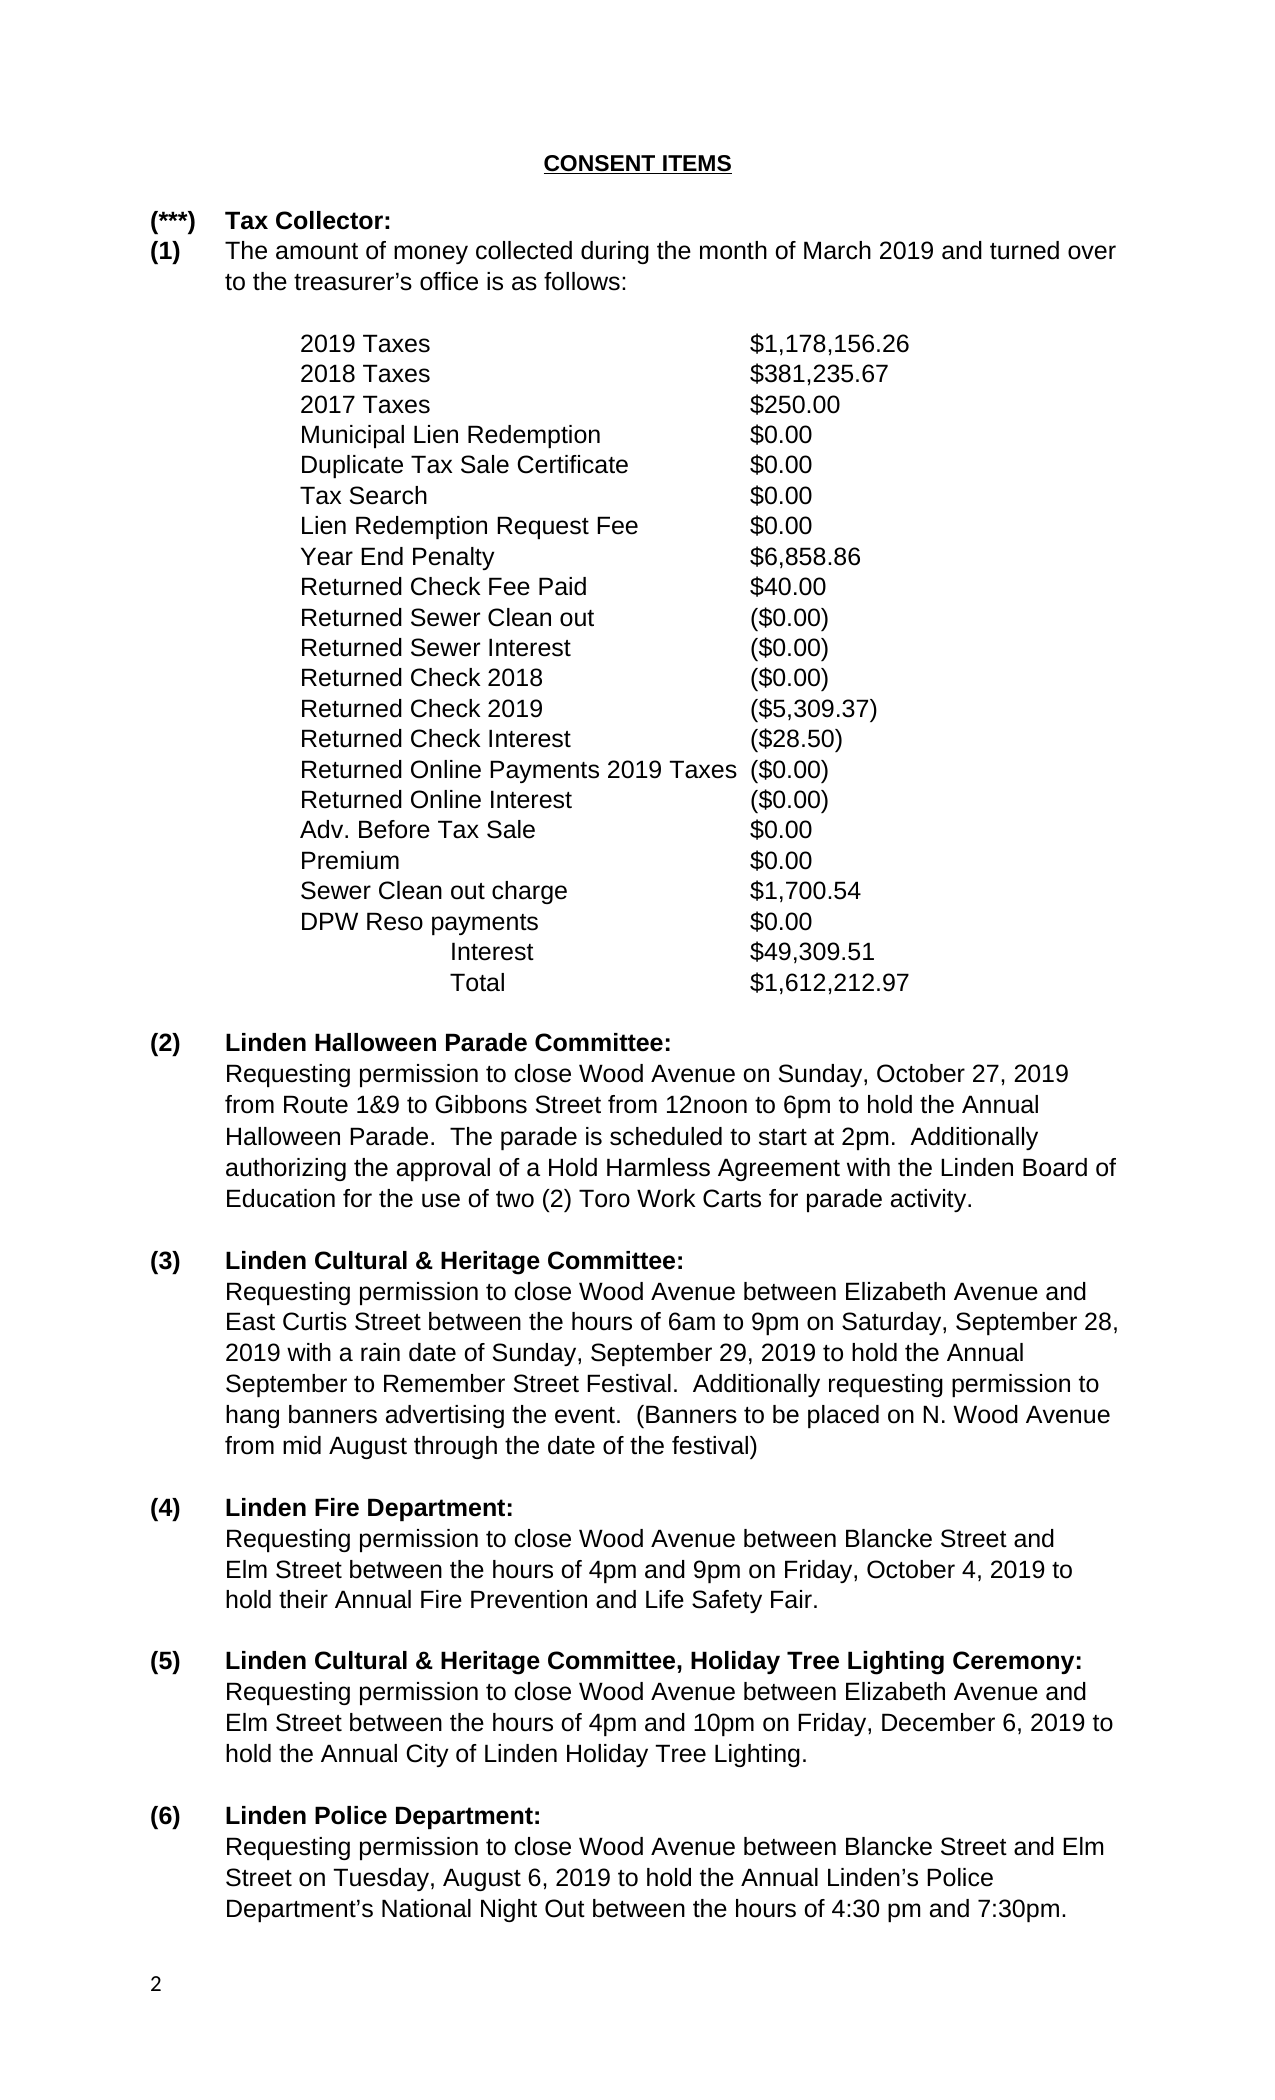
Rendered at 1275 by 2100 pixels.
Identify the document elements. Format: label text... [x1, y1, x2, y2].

text 2019 Taxes $1,178,156.26 [225, 329, 1125, 357]
list 2019 with a rain date of Sunday, September 29, 2019 to hold the Annual [150, 1338, 1125, 1367]
list Linden Halloween Parade Committee: [150, 1028, 1125, 1057]
list Elm Street between the hours of 4pm and 10pm on Friday, December 6, 2019 to hold the Annual City of Linden Holiday Tree Lighting. [225, 1708, 1125, 1768]
text CONSENT ITEMS [150, 150, 1125, 176]
text Returned Check 2018 ($0.00) [225, 663, 1125, 692]
text Returned Check Fee Paid $40.00 [225, 572, 1125, 601]
text Requesting permission to close Wood Avenue between Elizabeth Avenue and [187, 1277, 1125, 1305]
text Total $1,612,212.97 [150, 967, 1125, 996]
list Linden Police Department: [150, 1801, 1125, 1830]
text Year End Penalty $6,858.86 [225, 542, 1125, 570]
text 2018 Taxes $381,235.67 [225, 359, 1125, 388]
text Returned Sewer Interest ($0.00) [225, 633, 1125, 662]
list Linden Cultural & Heritage Committee: [150, 1246, 1125, 1274]
text Duplicate Tax Sale Certificate $0.00 [225, 450, 1125, 479]
text DPW Reso payments $0.00 [225, 907, 1125, 935]
text Returned Online Interest ($0.00) [225, 785, 1125, 814]
text Municipal Lien Redemption $0.00 [225, 420, 1125, 449]
text Returned Check Interest ($28.50) [225, 724, 1125, 753]
text Adv. Before Tax Sale $0.00 [225, 815, 1125, 844]
list Requesting permission to close Wood Avenue between Elizabeth Avenue and [225, 1677, 1125, 1706]
list September to Remember Street Festival. Additionally requesting permission to hang banners advertising the event. (Banners to be placed on N. Wood Avenue from mid August through the date of the festival) [225, 1369, 1125, 1460]
text Returned Check 2019 ($5,309.37) [225, 694, 1125, 722]
text Lien Redemption Request Fee $0.00 [225, 511, 1125, 540]
text Sewer Clean out charge $1,700.54 [225, 876, 1125, 905]
list Requesting permission to close Wood Avenue on Sunday, October 27, 2019 from Route 1&9 to Gibbons Street from 12noon to 6pm to hold the Annual Halloween Parade. The parade is scheduled to start at 2pm. Additionally authorizing the approval of a Hold Harmless Agreement with the Linden Board of Education for the use of two (2) Toro Work Carts for parade activity. [225, 1059, 1125, 1212]
list The amount of money collected during the month of March 2019 and turned over to the treasurer’s office is as follows: [150, 236, 1125, 296]
text Returned Online Payments 2019 Taxes ($0.00) [225, 754, 1125, 783]
text Tax Search $0.00 [225, 481, 1125, 509]
list East Curtis Street between the hours of 6am to 9pm on Saturday, September 28, [150, 1307, 1125, 1336]
text Interest $49,309.51 [150, 937, 1125, 966]
text Elm Street between the hours of 4pm and 9pm on Friday, October 4, 2019 to hold their Annual Fire Prevention and Life Safety Fair. [225, 1555, 1125, 1614]
text Requesting permission to close Wood Avenue between Blancke Street and [187, 1524, 1125, 1553]
text (***) Tax Collector: [150, 206, 1125, 234]
list Linden Cultural & Heritage Committee, Holiday Tree Lighting Ceremony: [150, 1646, 1125, 1675]
text Returned Sewer Clean out ($0.00) [225, 602, 1125, 631]
list Requesting permission to close Wood Avenue between Blancke Street and Elm Street on Tuesday, August 6, 2019 to hold the Annual Linden’s Police Department’s National Night Out between the hours of 4:30 pm and 7:30pm. [225, 1832, 1125, 1923]
text Premium $0.00 [225, 846, 1125, 874]
text 2017 Taxes $250.00 [225, 389, 1125, 418]
list Linden Fire Department: [150, 1493, 1125, 1522]
